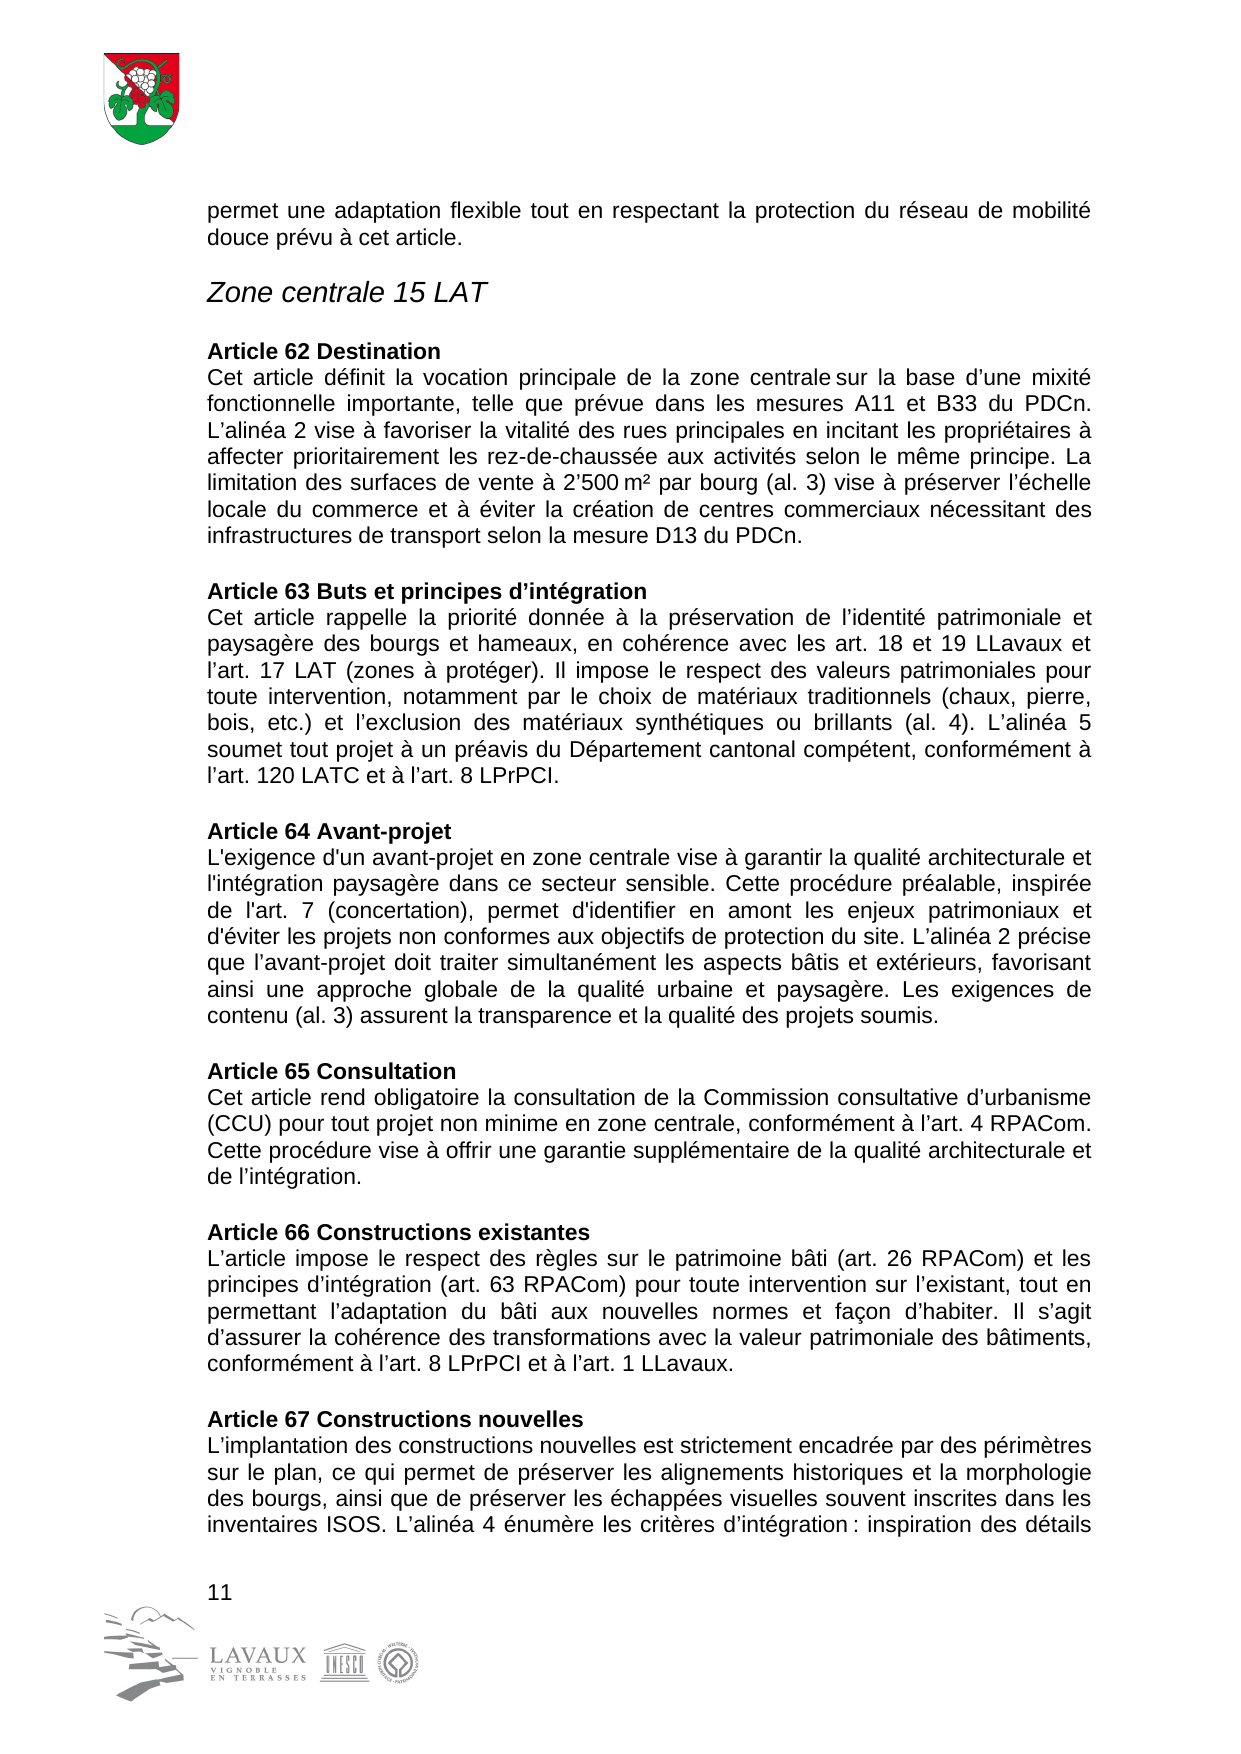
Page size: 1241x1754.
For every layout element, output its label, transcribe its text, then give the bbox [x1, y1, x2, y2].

text Cet article définit la vocation principale de la zone centrale sur la base d’une mixité fonctionnelle importante, telle que prévue dans les mesures A11 et B33 du PDCn. L’alinéa 2 vise à favoriser la vitalité des rues principales en incitant les propriétaires à affecter prioritairement les rez-de-chaussée aux activités selon le même principe. La limitation des surfaces de vente à 2’500 m² par bourg (al. 3) vise à préserver l’échelle locale du commerce et à éviter la création de centres commerciaux nécessitant des infrastructures de transport selon la mesure D13 du PDCn. [207, 364, 1092, 548]
picture [103, 53, 180, 145]
text L'exigence d'un avant-projet en zone centrale vise à garantir la qualité architecturale et l'intégration paysagère dans ce secteur sensible. Cette procédure préalable, inspirée de l'art. 7 (concertation), permet d'identifier en amont les enjeux patrimoniaux et d'éviter les projets non conformes aux objectifs de protection du site. L’alinéa 2 précise que l’avant-projet doit traiter simultanément les aspects bâtis et extérieurs, favorisant ainsi une approche globale de la qualité urbaine et paysagère. Les exigences de contenu (al. 3) assurent la transparence et la qualité des projets soumis. [207, 844, 1092, 1028]
text Article 67 Constructions nouvelles [207, 1406, 1092, 1432]
text Article 63 Buts et principes d’intégration [207, 578, 1092, 604]
text Zone centrale 15 LAT [207, 279, 1092, 308]
text Cet article rend obligatoire la consultation de la Commission consultative d’urbanisme (CCU) pour tout projet non minime en zone centrale, conformément à l’art. 4 RPACom. Cette procédure vise à offrir une garantie supplémentaire de la qualité architecturale et de l’intégration. [207, 1084, 1092, 1189]
picture [103, 1606, 419, 1702]
text Article 62 Destination [207, 338, 1092, 364]
text Article 65 Consultation [207, 1058, 1092, 1084]
text Article 64 Avant-projet [207, 818, 1092, 844]
text Cet article rappelle la priorité donnée à la préservation de l’identité patrimoniale et paysagère des bourgs et hameaux, en cohérence avec les art. 18 et 19 LLavaux et l’art. 17 LAT (zones à protéger). Il impose le respect des valeurs patrimoniales pour toute intervention, notamment par le choix de matériaux traditionnels (chaux, pierre, bois, etc.) et l’exclusion des matériaux synthétiques ou brillants (al. 4). L’alinéa 5 soumet tout projet à un préavis du Département cantonal compétent, conformément à l’art. 120 LATC et à l’art. 8 LPrPCI. [207, 604, 1092, 788]
text Article 66 Constructions existantes [207, 1218, 1092, 1245]
text L’article impose le respect des règles sur le patrimoine bâti (art. 26 RPACom) et les principes d’intégration (art. 63 RPACom) pour toute intervention sur l’existant, tout en permettant l’adaptation du bâti aux nouvelles normes et façon d’habiter. Il s’agit d’assurer la cohérence des transformations avec la valeur patrimoniale des bâtiments, conformément à l’art. 8 LPrPCI et à l’art. 1 LLavaux. [207, 1245, 1092, 1377]
